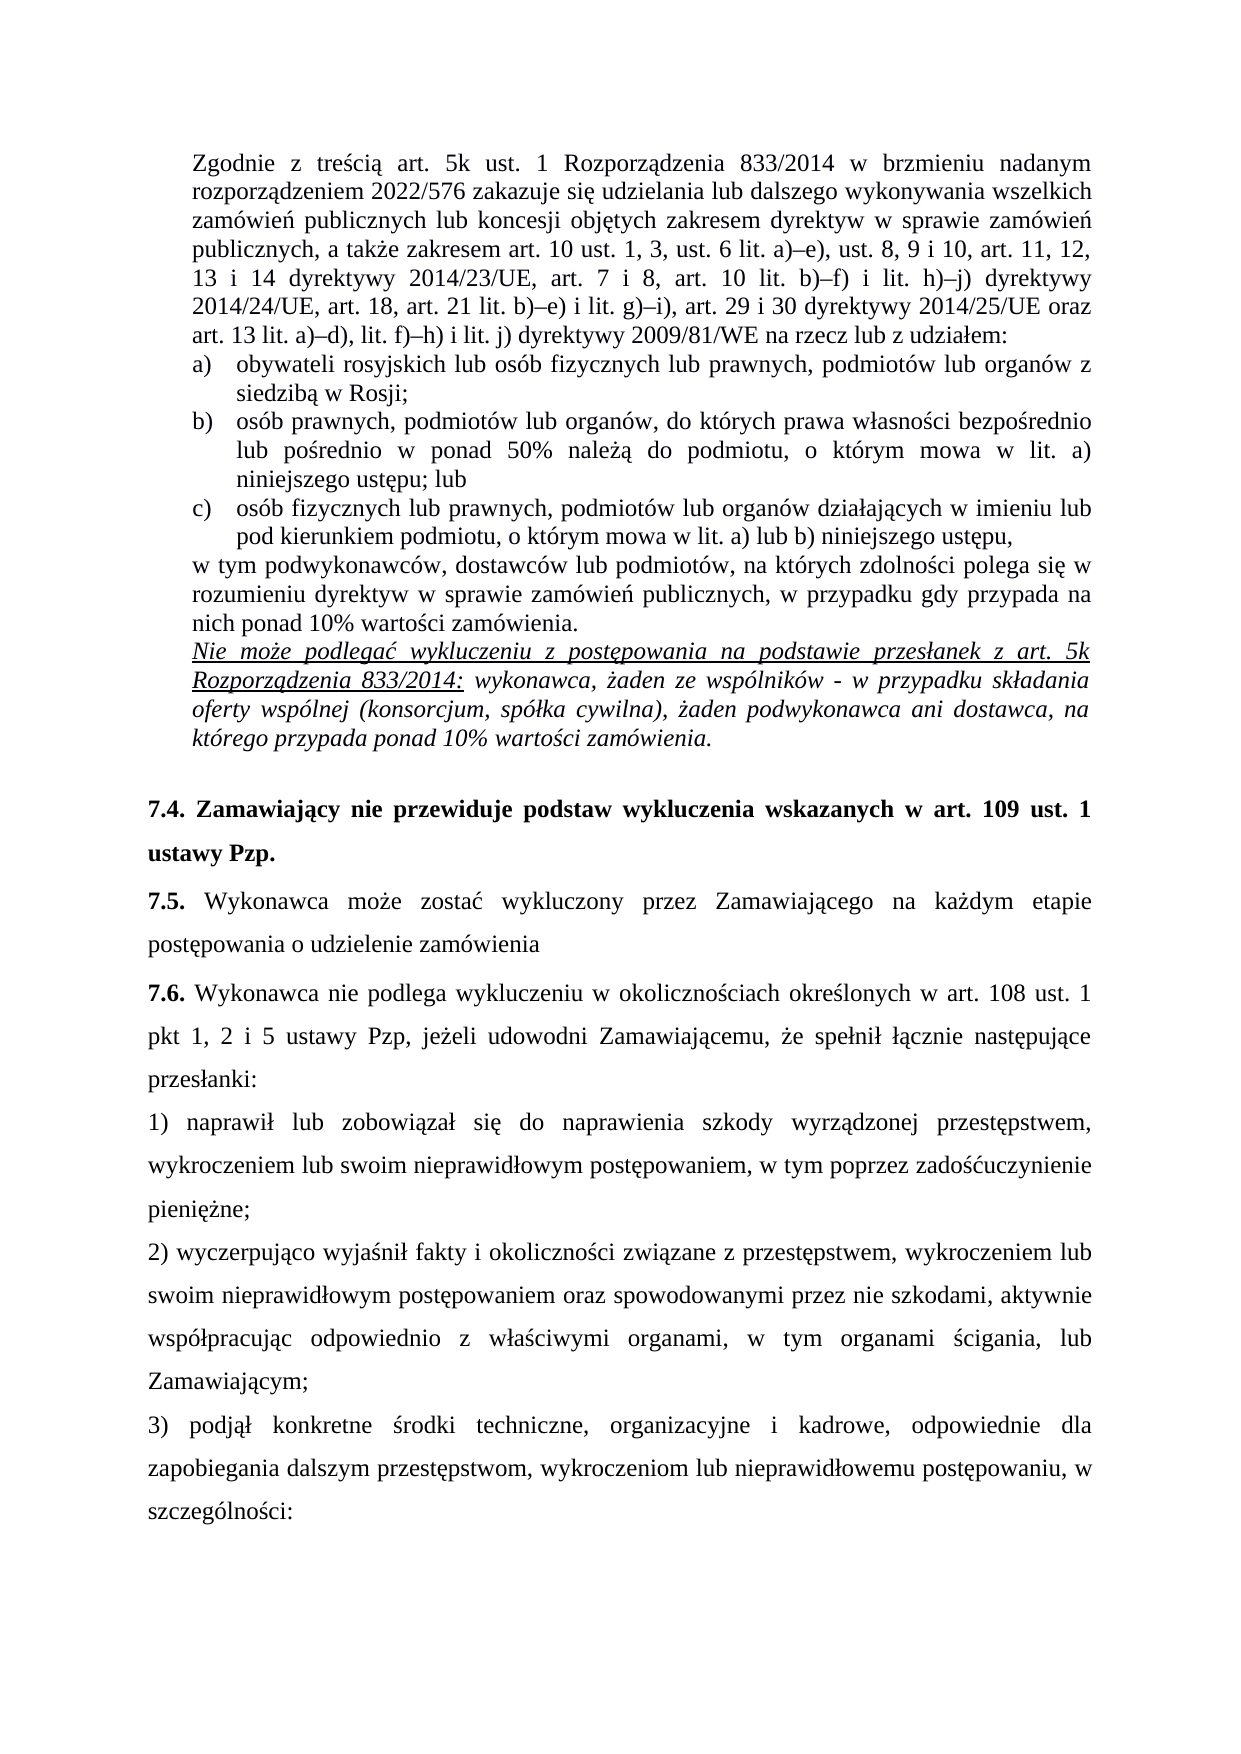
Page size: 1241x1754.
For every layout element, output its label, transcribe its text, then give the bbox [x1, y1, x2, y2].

text 3) podjął konkretne środki techniczne, organizacyjne i kadrowe, odpowiednie dla zapobiegania dalszym przestępstwom, wykroczeniom lub nieprawidłowemu postępowaniu, w szczególności: [148, 1410, 1093, 1525]
list Nie może podlegać wykluczeniu z postępowania na podstawie przesłanek z art. 5k Rozporządzenia 833/2014: wykonawca, żaden ze wspólników - w przypadku składania oferty wspólnej (konsorcjum, spółka cywilna), żaden podwykonawca ani dostawca, na którego przypada ponad 10% wartości zamówienia. [192, 636, 1093, 751]
list Zgodnie z treścią art. 5k ust. 1 Rozporządzenia 833/2014 w brzmieniu nadanym rozporządzeniem 2022/576 zakazuje się udzielania lub dalszego wykonywania wszelkich zamówień publicznych lub koncesji objętych zakresem dyrektyw w sprawie zamówień publicznych, a także zakresem art. 10 ust. 1, 3, ust. 6 lit. a)–e), ust. 8, 9 i 10, art. 11, 12, 13 i 14 dyrektywy 2014/23/UE, art. 7 i 8, art. 10 lit. b)–f) i lit. h)–j) dyrektywy 2014/24/UE, art. 18, art. 21 lit. b)–e) i lit. g)–i), art. 29 i 30 dyrektywy 2014/25/UE oraz art. 13 lit. a)–d), lit. f)–h) i lit. j) dyrektywy 2009/81/WE na rzecz lub z udziałem: [192, 148, 1093, 349]
list b) osób prawnych, podmiotów lub organów, do których prawa własności bezpośrednio lub pośrednio w ponad 50% należą do podmiotu, o którym mowa w lit. a) niniejszego ustępu; lub [192, 406, 1093, 493]
list a) obywateli rosyjskich lub osób fizycznych lub prawnych, podmiotów lub organów z siedzibą w Rosji; [192, 349, 1093, 406]
text 7.4. Zamawiający nie przewiduje podstaw wykluczenia wskazanych w art. 109 ust. 1 ustawy Pzp. [148, 794, 1093, 866]
text 2) wyczerpująco wyjaśnił fakty i okoliczności związane z przestępstwem, wykroczeniem lub swoim nieprawidłowym postępowaniem oraz spowodowanymi przez nie szkodami, aktywnie współpracując odpowiednio z właściwymi organami, w tym organami ścigania, lub Zamawiającym; [148, 1237, 1093, 1395]
text 1) naprawił lub zobowiązał się do naprawienia szkody wyrządzonej przestępstwem, wykroczeniem lub swoim nieprawidłowym postępowaniem, w tym poprzez zadośćuczynienie pieniężne; [148, 1107, 1093, 1222]
list w tym podwykonawców, dostawców lub podmiotów, na których zdolności polega się w rozumieniu dyrektyw w sprawie zamówień publicznych, w przypadku gdy przypada na nich ponad 10% wartości zamówienia. [192, 550, 1093, 636]
list c) osób fizycznych lub prawnych, podmiotów lub organów działających w imieniu lub pod kierunkiem podmiotu, o którym mowa w lit. a) lub b) niniejszego ustępu, [192, 493, 1093, 550]
text 7.5. Wykonawca może zostać wykluczony przez Zamawiającego na każdym etapie postępowania o udzielenie zamówienia [148, 886, 1093, 958]
text 7.6. Wykonawca nie podlega wykluczeniu w okolicznościach określonych w art. 108 ust. 1 pkt 1, 2 i 5 ustawy Pzp, jeżeli udowodni Zamawiającemu, że spełnił łącznie następujące przesłanki: [148, 978, 1093, 1093]
